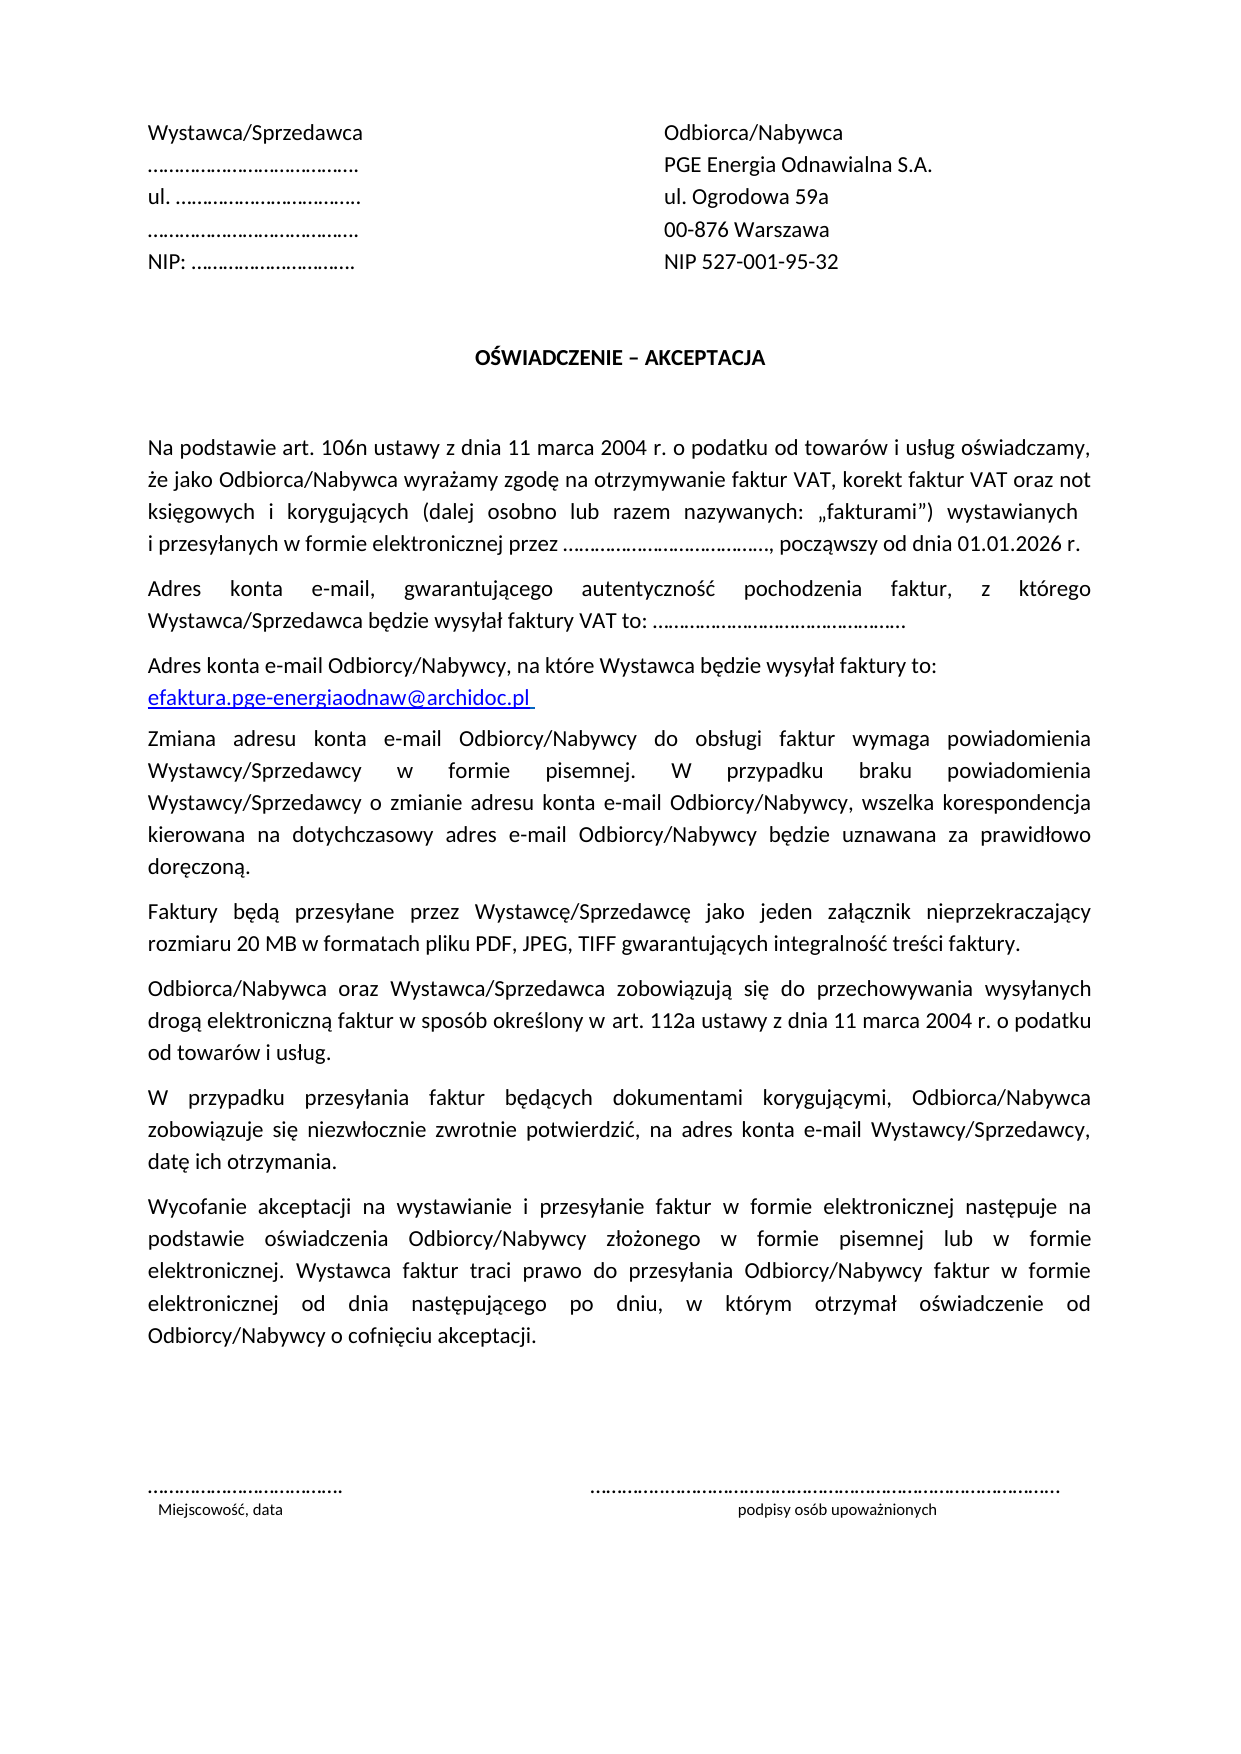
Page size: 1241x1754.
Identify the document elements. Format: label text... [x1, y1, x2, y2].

text Adres konta e-mail, gwarantującego autentyczność pochodzenia faktur, z którego Wystawca/Sprzedawca będzie wysyłał faktury VAT to: ………………………………………… [148, 574, 1093, 634]
text …………………………………. 00-876 Warszawa [148, 215, 1093, 243]
text OŚWIADCZENIE – AKCEPTACJA [148, 343, 1093, 371]
text Wycofanie akceptacji na wystawianie i przesyłanie faktur w formie elektronicznej następuje na podstawie oświadczenia Odbiorcy/Nabywcy złożonego w formie pisemnej lub w formie elektronicznej. Wystawca faktur traci prawo do przesyłania Odbiorcy/Nabywcy faktur w formie elektronicznej od dnia następującego po dniu, w którym otrzymał oświadczenie od Odbiorcy/Nabywcy o cofnięciu akceptacji. [148, 1192, 1093, 1349]
text …………………………………. PGE Energia Odnawialna S.A. [148, 150, 1093, 178]
text Zmiana adresu konta e-mail Odbiorcy/Nabywcy do obsługi faktur wymaga powiadomienia Wystawcy/Sprzedawcy w formie pisemnej. W przypadku braku powiadomienia Wystawcy/Sprzedawcy o zmianie adresu konta e-mail Odbiorcy/Nabywcy, wszelka korespondencja kierowana na dotychczasowy adres e-mail Odbiorcy/Nabywcy będzie uznawana za prawidłowo doręczoną. [148, 724, 1093, 880]
text Miejscowość, data podpisy osób upoważnionych [148, 1499, 1093, 1520]
text Faktury będą przesyłane przez Wystawcę/Sprzedawcę jako jeden załącznik nieprzekraczający rozmiaru 20 MB w formatach pliku PDF, JPEG, TIFF gwarantujących integralność treści faktury. [148, 897, 1093, 957]
text NIP: …………………………. NIP 527-001-95-32 [148, 247, 1093, 275]
text efaktura.pge-energiaodnaw@archidoc.pl [148, 683, 1093, 711]
text Wystawca/Sprzedawca Odbiorca/Nabywca [148, 118, 1093, 146]
text Na podstawie art. 106n ustawy z dnia 11 marca 2004 r. o podatku od towarów i usług oświadczamy, że jako Odbiorca/Nabywca wyrażamy zgodę na otrzymywanie faktur VAT, korekt faktur VAT oraz not księgowych i korygujących (dalej osobno lub razem nazywanych: „fakturami”) wystawianych i przesyłanych w formie elektronicznej przez …………………………………, począwszy od dnia 01.01.2026 r. [148, 433, 1093, 557]
text ul. …………………………….. ul. Ogrodowa 59a [148, 182, 1093, 211]
text Adres konta e-mail Odbiorcy/Nabywcy, na które Wystawca będzie wysyłał faktury to: [148, 651, 1093, 679]
text ………………………………. …………..………………………………………………………………… [148, 1472, 1093, 1499]
text Odbiorca/Nabywca oraz Wystawca/Sprzedawca zobowiązują się do przechowywania wysyłanych drogą elektroniczną faktur w sposób określony w art. 112a ustawy z dnia 11 marca 2004 r. o podatku od towarów i usług. [148, 974, 1093, 1066]
text W przypadku przesyłania faktur będących dokumentami korygującymi, Odbiorca/Nabywca zobowiązuje się niezwłocznie zwrotnie potwierdzić, na adres konta e-mail Wystawcy/Sprzedawcy, datę ich otrzymania. [148, 1083, 1093, 1175]
